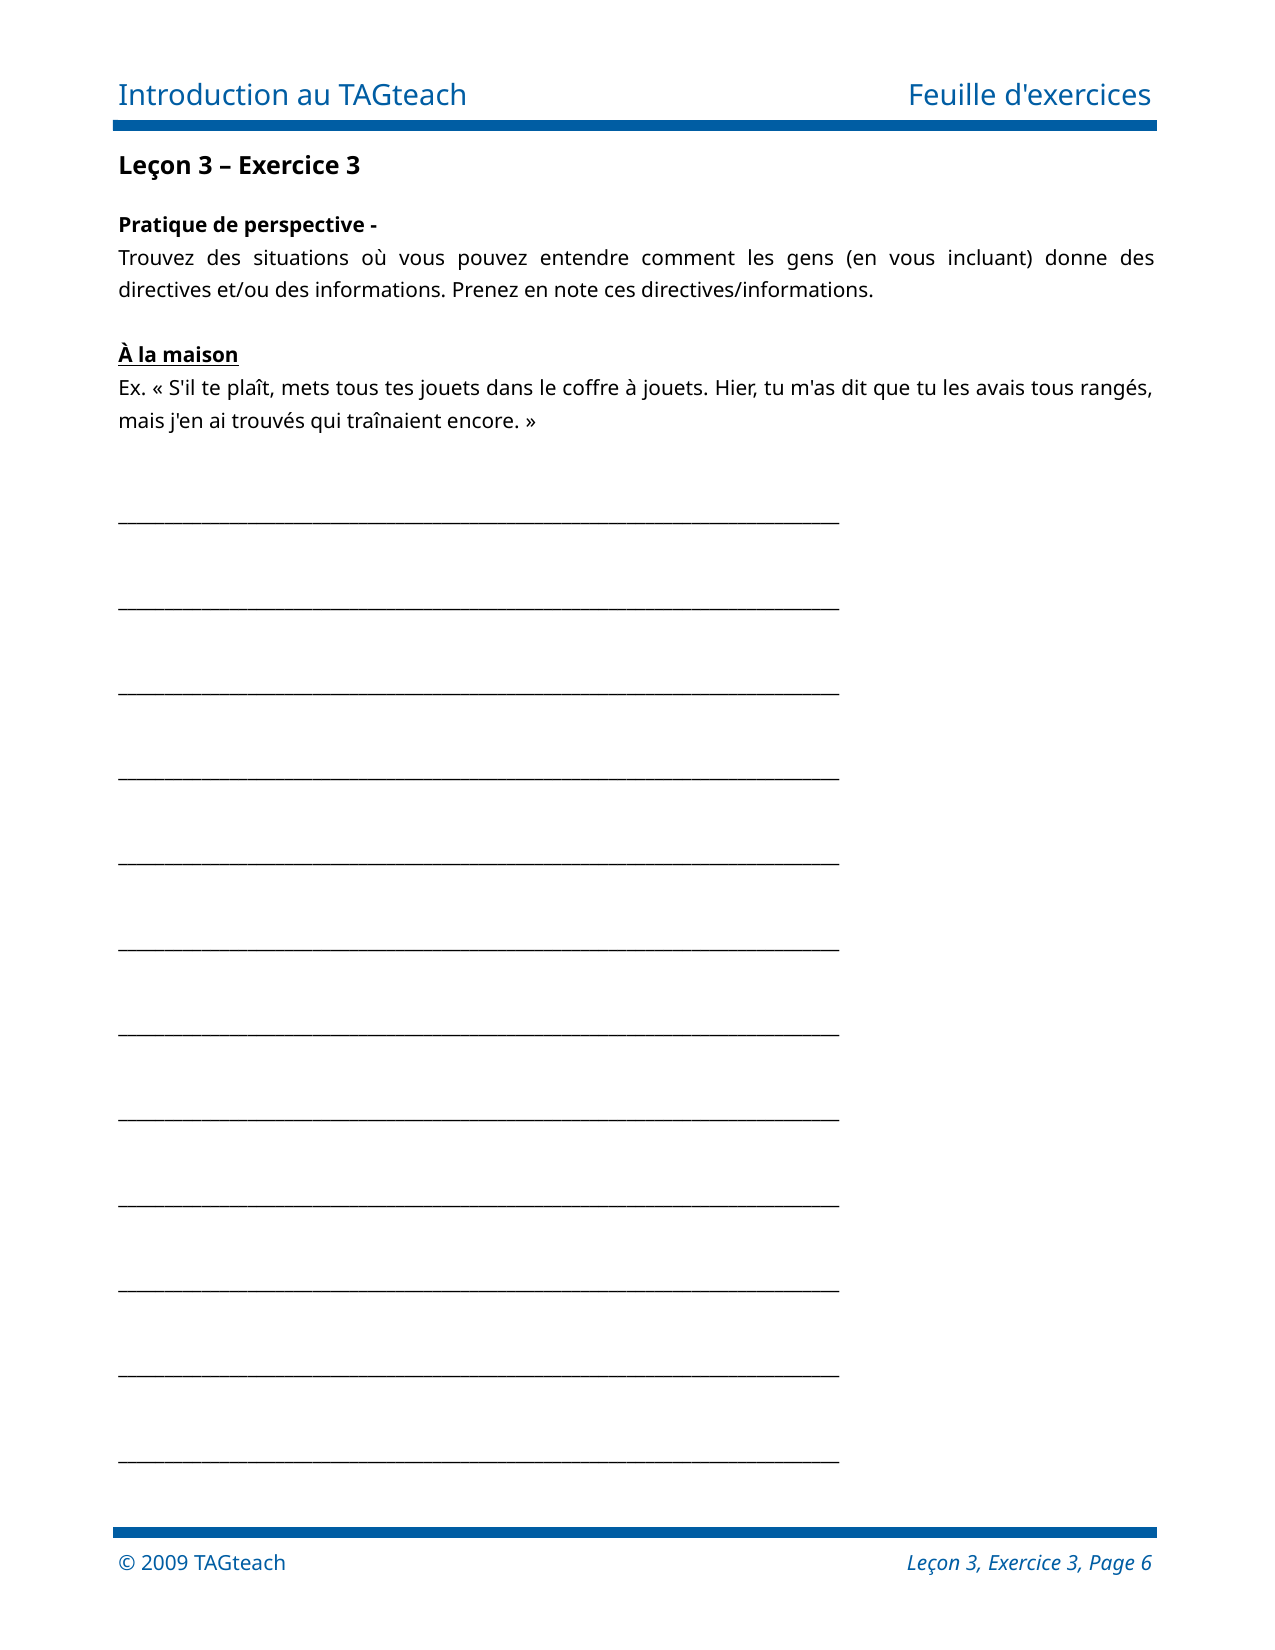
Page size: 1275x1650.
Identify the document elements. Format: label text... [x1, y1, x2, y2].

text ______________________________________________________________________________ [118, 585, 1194, 613]
text Trouvez des situations où vous pouvez entendre comment les gens (en vous incluant) donne des directives et/ou des informations. Prenez en note ces directives/informations. [118, 243, 1157, 304]
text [118, 1352, 1194, 1381]
text ______________________________________________________________________________ [118, 1097, 1194, 1125]
text ______________________________________________________________________________ [118, 1267, 1194, 1296]
text À la maison [118, 341, 1269, 369]
text ______________________________________________________________________________ [118, 1011, 1194, 1040]
text Leçon 3 – Exercice 3 [118, 148, 1194, 182]
text ______________________________________________________________________________ [118, 499, 1194, 528]
text ______________________________________________________________________________ [118, 755, 1194, 784]
text ______________________________________________________________________________ [118, 841, 1194, 869]
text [118, 1438, 1194, 1466]
text Ex. « S'il te plaît, mets tous tes jouets dans le coffre à jouets. Hier, tu m'as dit que tu les avais tous rangés, mais j'en ai trouvés qui traînaient encore. » [118, 373, 1156, 434]
text ______________________________________________________________________________ [118, 1182, 1194, 1210]
text ______________________________________________________________________________ [118, 670, 1194, 698]
text ______________________________________________________________________________ [118, 926, 1194, 954]
text Pratique de perspective - [118, 210, 1269, 238]
